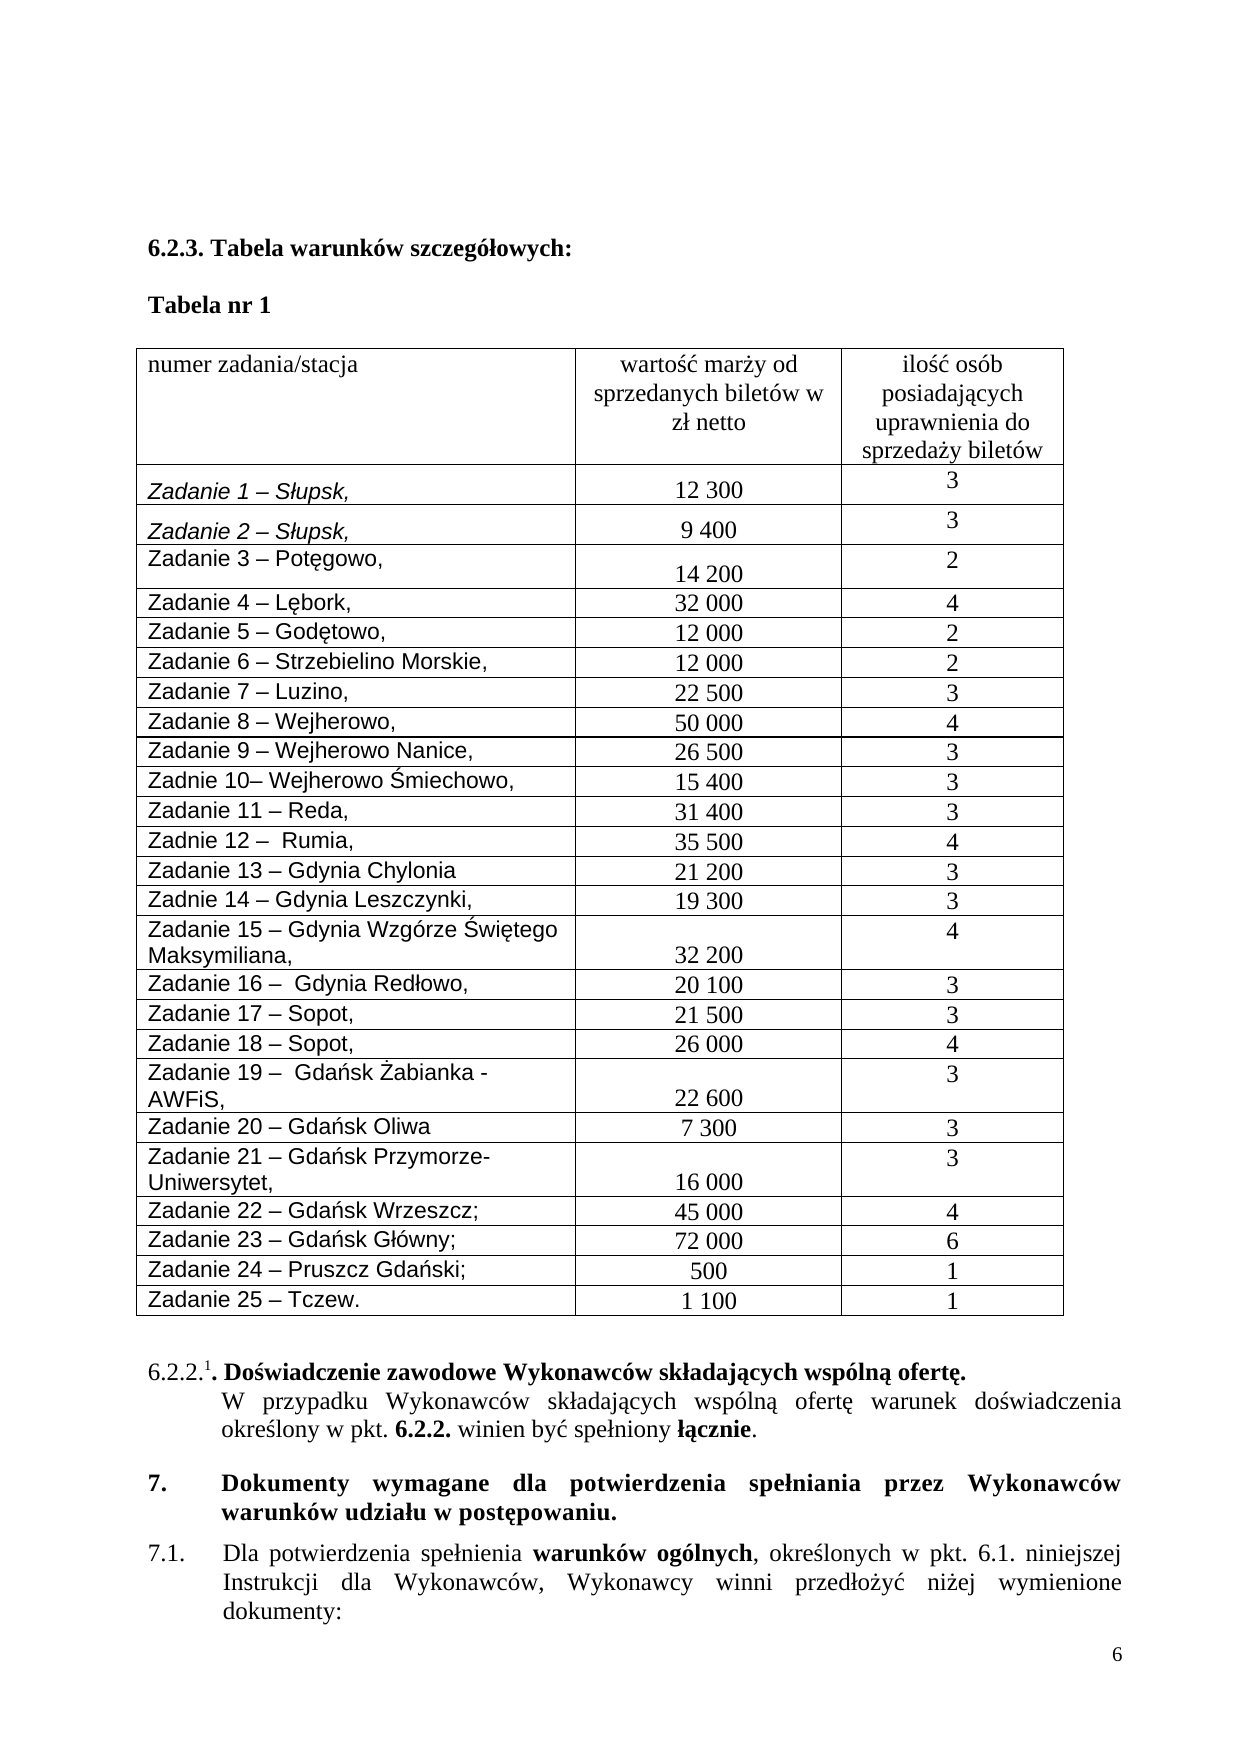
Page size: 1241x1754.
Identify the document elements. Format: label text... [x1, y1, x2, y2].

table_cell 2 [842, 618, 1063, 647]
table_cell 3 [842, 797, 1063, 826]
table_cell 72 000 [576, 1226, 841, 1255]
table_cell 3 [842, 1143, 1063, 1196]
table_cell Zadanie 25 – Tczew. [137, 1286, 575, 1315]
table_cell 3 [842, 767, 1063, 796]
table_cell 21 200 [576, 857, 841, 885]
table_cell 12 300 [576, 465, 841, 504]
text 6.2.3. Tabela warunków szczegółowych: [148, 233, 1122, 262]
table_cell 32 000 [576, 589, 841, 617]
table_cell 35 500 [576, 827, 841, 856]
table_cell 2 [842, 648, 1063, 677]
table_cell Zadanie 6 – Strzebielino Morskie, [137, 648, 575, 677]
table_cell 4 [842, 1030, 1063, 1058]
table_cell 32 200 [576, 916, 841, 969]
table_cell 3 [842, 970, 1063, 999]
table_cell Zadnie 14 – Gdynia Leszczynki, [137, 886, 575, 915]
table_cell 4 [842, 827, 1063, 856]
table_cell 3 [842, 886, 1063, 915]
table_cell Zadanie 16 – Gdynia Redłowo, [137, 970, 575, 999]
table_cell 20 100 [576, 970, 841, 999]
table_cell 1 100 [576, 1286, 841, 1315]
table_cell 3 [842, 1059, 1063, 1112]
table_cell Zadanie 4 – Lębork, [137, 589, 575, 617]
table_cell Zadnie 12 – Rumia, [137, 827, 575, 856]
table_cell Zadanie 15 – Gdynia Wzgórze Świętego Maksymiliana, [137, 916, 575, 969]
table_cell 4 [842, 589, 1063, 617]
table_cell Zadanie 3 – Potęgowo, [137, 545, 575, 587]
table_cell 6 [842, 1226, 1063, 1255]
text 7.1. Dla potwierdzenia spełnienia warunków ogólnych, określonych w pkt. 6.1. niniejszej Instrukcji dla Wykonawców, Wykonawcy winni przedłożyć niżej wymienione dokumenty: [148, 1538, 1122, 1624]
table_cell Zadanie 11 – Reda, [137, 797, 575, 826]
table_cell 1 [842, 1256, 1063, 1285]
table_cell 3 [842, 1113, 1063, 1142]
table_cell Zadanie 17 – Sopot, [137, 1000, 575, 1028]
table_cell 4 [842, 708, 1063, 736]
table_cell 14 200 [576, 545, 841, 587]
table_cell 9 400 [576, 505, 841, 544]
table_cell Zadanie 24 – Pruszcz Gdański; [137, 1256, 575, 1285]
table_cell 26 000 [576, 1030, 841, 1058]
table_cell 22 600 [576, 1059, 841, 1112]
table_cell 3 [842, 465, 1063, 504]
text 7. Dokumenty wymagane dla potwierdzenia spełniania przez Wykonawców warunków udziału w postępowaniu. [148, 1468, 1122, 1526]
table_cell 45 000 [576, 1197, 841, 1225]
table_cell Zadanie 19 – Gdańsk Żabianka - AWFiS, [137, 1059, 575, 1112]
table_cell 50 000 [576, 708, 841, 736]
table_cell Zadanie 23 – Gdańsk Główny; [137, 1226, 575, 1255]
table_cell 31 400 [576, 797, 841, 826]
table_cell 500 [576, 1256, 841, 1285]
text Tabela nr 1 [148, 291, 1122, 319]
table_cell Zadanie 7 – Luzino, [137, 678, 575, 707]
table_cell 3 [842, 678, 1063, 707]
table_cell 3 [842, 738, 1063, 766]
table_header wartość marży od sprzedanych biletów w zł netto [576, 349, 841, 464]
table_cell 22 500 [576, 678, 841, 707]
table_header numer zadania/stacja [137, 349, 575, 464]
table_cell 19 300 [576, 886, 841, 915]
table_cell Zadanie 22 – Gdańsk Wrzeszcz; [137, 1197, 575, 1225]
table_cell 3 [842, 505, 1063, 544]
table_cell Zadanie 20 – Gdańsk Oliwa [137, 1113, 575, 1142]
table_cell Zadanie 9 – Wejherowo Nanice, [137, 738, 575, 766]
table_cell 15 400 [576, 767, 841, 796]
table_cell Zadanie 8 – Wejherowo, [137, 708, 575, 736]
table_cell 2 [842, 545, 1063, 587]
table_cell 26 500 [576, 738, 841, 766]
table_cell 16 000 [576, 1143, 841, 1196]
table_header ilość osób posiadających uprawnienia do sprzedaży biletów [842, 349, 1063, 464]
table_cell Zadanie 2 – Słupsk, [137, 505, 575, 544]
table_cell Zadnie 10– Wejherowo Śmiechowo, [137, 767, 575, 796]
table_cell 4 [842, 916, 1063, 969]
table_cell Zadanie 13 – Gdynia Chylonia [137, 857, 575, 885]
table_cell Zadanie 21 – Gdańsk Przymorze-Uniwersytet, [137, 1143, 575, 1196]
table_cell Zadanie 1 – Słupsk, [137, 465, 575, 504]
table_cell Zadanie 5 – Godętowo, [137, 618, 575, 647]
table_cell 4 [842, 1197, 1063, 1225]
table_cell 1 [842, 1286, 1063, 1315]
table_cell 21 500 [576, 1000, 841, 1028]
table_cell 3 [842, 1000, 1063, 1028]
table_cell 12 000 [576, 618, 841, 647]
table_cell 3 [842, 857, 1063, 885]
text 6.2.2.1. Doświadczenie zawodowe Wykonawców składających wspólną ofertę. [148, 1357, 1122, 1386]
table_cell 12 000 [576, 648, 841, 677]
table_cell Zadanie 18 – Sopot, [137, 1030, 575, 1058]
table_cell 7 300 [576, 1113, 841, 1142]
text W przypadku Wykonawców składających wspólną ofertę warunek doświadczenia określony w pkt. 6.2.2. winien być spełniony łącznie. [221, 1386, 1122, 1443]
